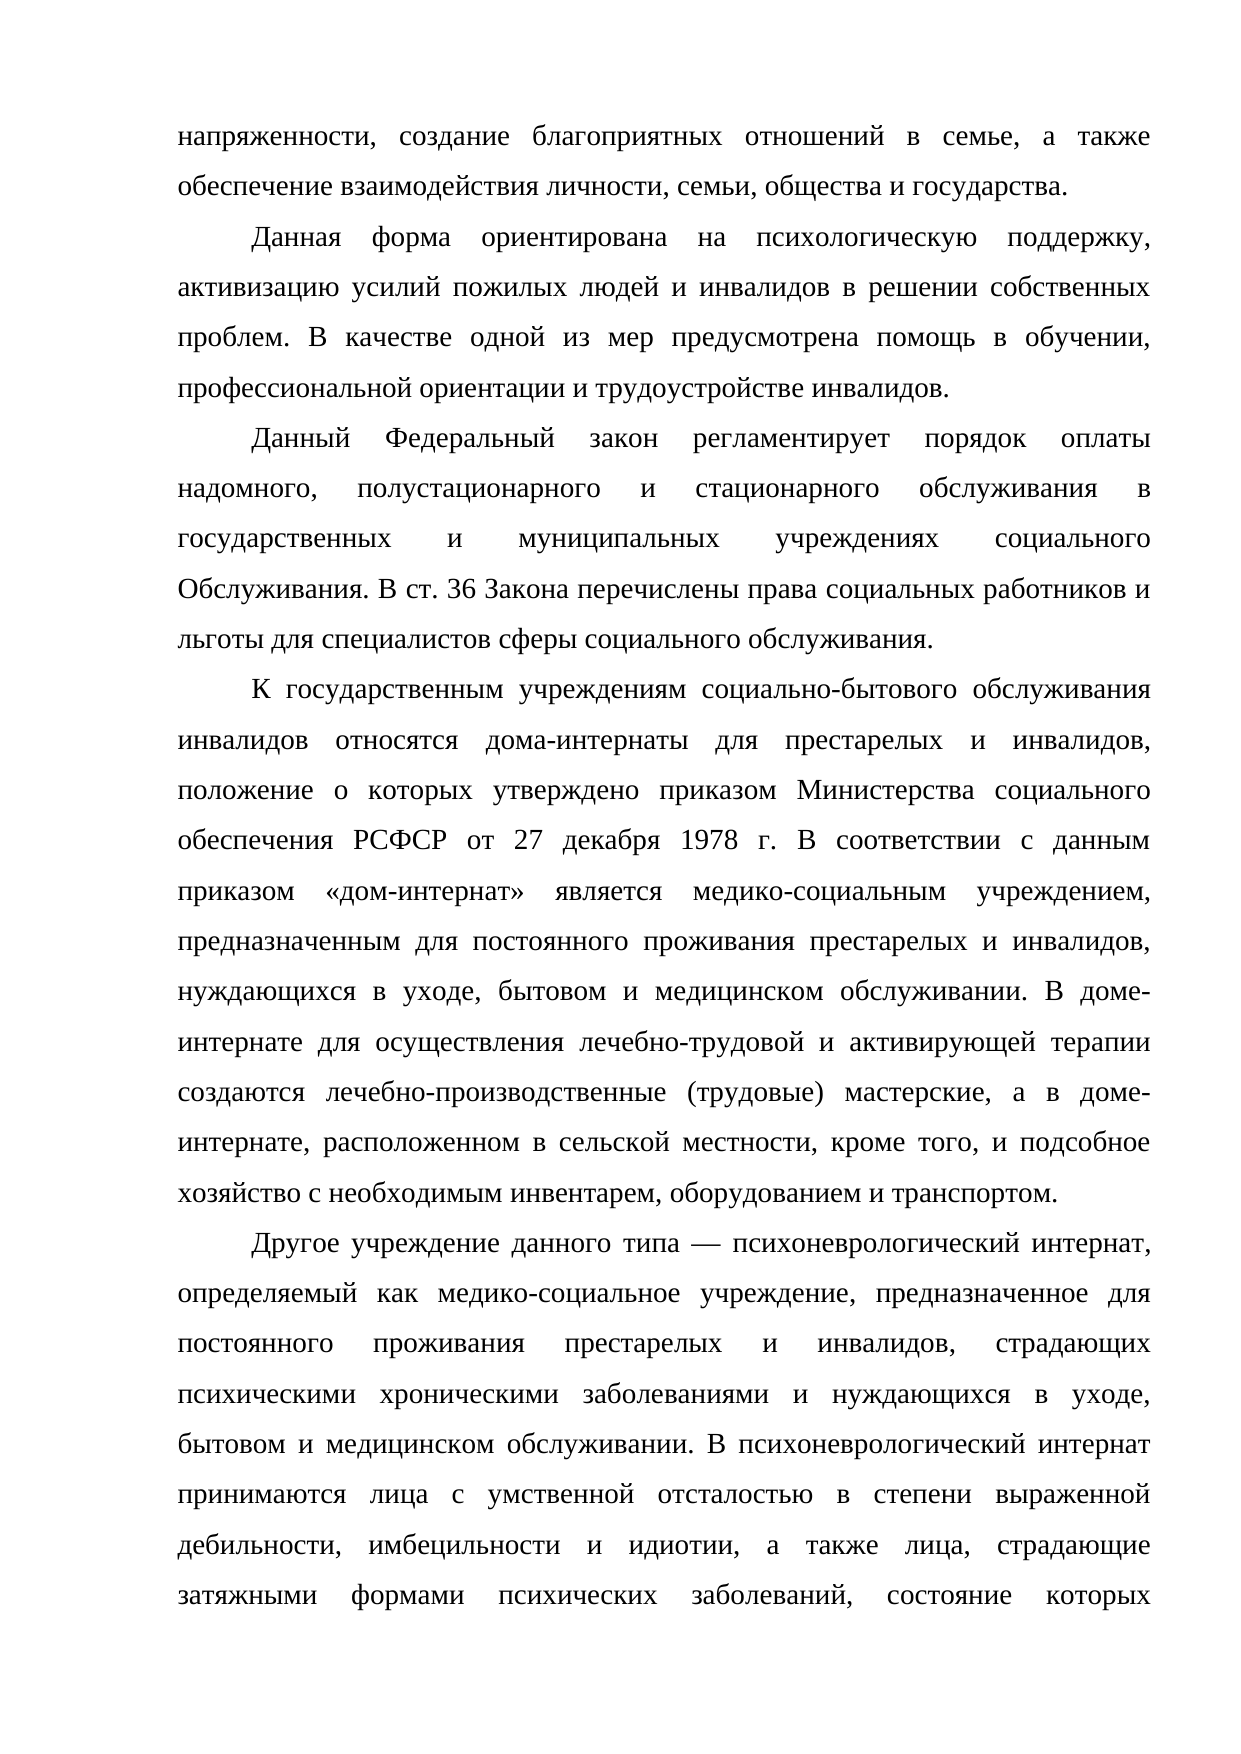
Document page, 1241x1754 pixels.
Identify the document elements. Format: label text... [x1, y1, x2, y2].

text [177, 1225, 1152, 1611]
text Данный Федеральный закон регламентирует порядок оплаты надомного, полустационарного и стационарного обслуживания в государственных и муниципальных учреждениях социального Обслуживания. В ст. 36 Закона перечислены права социальных работников и льготы для специалистов сферы социального обслуживания. [177, 420, 1152, 655]
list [177, 118, 1152, 202]
text Данная форма ориентирована на психологическую поддержку, активизацию усилий пожилых людей и инвалидов в решении собственных проблем. В качестве одной из мер предусмотрена помощь в обучении, профессиональной ориентации и трудоустройстве инвалидов. [177, 219, 1152, 403]
text К государственным учреждениям социально-бытового обслуживания инвалидов относятся дома-интернаты для престарелых и инвалидов, положение о которых утверждено приказом Министерства социального обеспечения РСФСР от 27 декабря 1978 г. В соответствии с данным приказом «дом-интернат» является медико-социальным учреждением, предназначенным для постоянного проживания престарелых и инвалидов, нуждающихся в уходе, бытовом и медицинском обслуживании. В доме-интернате для осуществления лечебно-трудовой и активирующей терапии создаются лечебно-производственные (трудовые) мастерские, а в доме-интернате, расположенном в сельской местности, кроме того, и подсобное хозяйство с необходимым инвентарем, оборудованием и транспортом. [177, 672, 1152, 1208]
